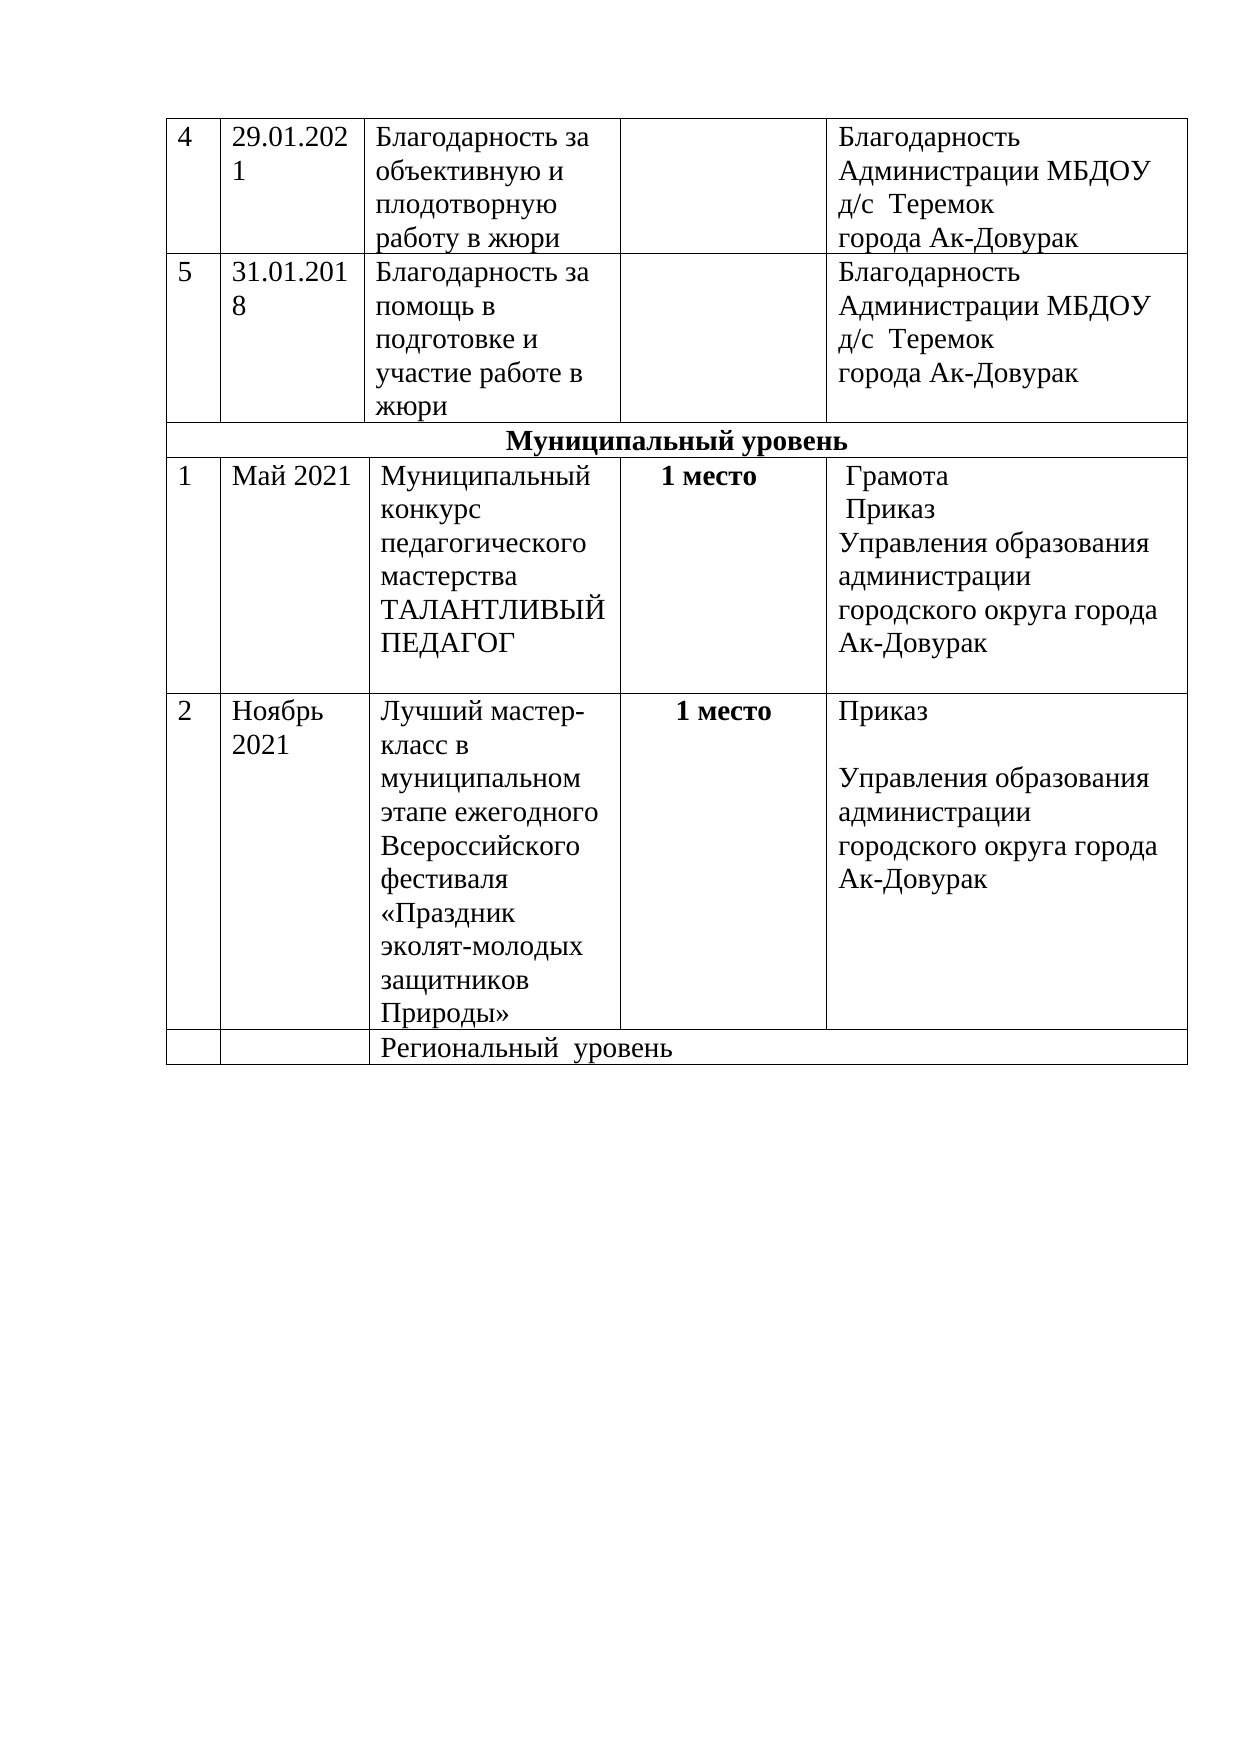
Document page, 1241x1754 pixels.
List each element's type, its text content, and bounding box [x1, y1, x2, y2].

table_cell [221, 1030, 369, 1063]
table_cell Грамота Приказ Управления образования администрации городского округа города Ак-Довурак [827, 458, 1187, 692]
table_cell [621, 254, 826, 422]
table_cell 4 [167, 119, 220, 253]
table_cell Благодарность Администрации МБДОУ д/с Теремок города Ак-Довурак [827, 254, 1187, 422]
table_cell Региональный уровень [370, 1030, 1187, 1063]
table_cell 31.01.2018 [221, 254, 364, 422]
table_cell Муниципальный конкурс педагогического мастерства ТАЛАНТЛИВЫЙ ПЕДАГОГ [370, 458, 620, 692]
table_cell Благодарность за помощь в подготовке и участие работе в жюри [365, 254, 620, 422]
table_cell Приказ Управления образования администрации городского округа города Ак-Довурак [827, 694, 1187, 1029]
table_cell Май 2021 [221, 458, 369, 692]
table_cell Лучший мастер-класс в муниципальном этапе ежегодного Всероссийского фестиваля «Праздник эколят-молодых защитников Природы» [370, 694, 620, 1029]
table_cell Благодарность за объективную и плодотворную работу в жюри [365, 119, 620, 253]
table_cell 1 место [621, 458, 826, 692]
table_cell 5 [167, 254, 220, 422]
table_cell [167, 1030, 220, 1063]
table_cell 29.01.2021 [221, 119, 364, 253]
table_cell Благодарность Администрации МБДОУ д/с Теремок города Ак-Довурак [827, 119, 1187, 253]
table_cell Ноябрь 2021 [221, 694, 369, 1029]
table_cell 1 место [621, 694, 826, 1029]
table_cell 1 [167, 458, 220, 692]
table_cell Муниципальный уровень [167, 423, 1187, 457]
table_cell 2 [167, 694, 220, 1029]
table_cell [621, 119, 826, 253]
